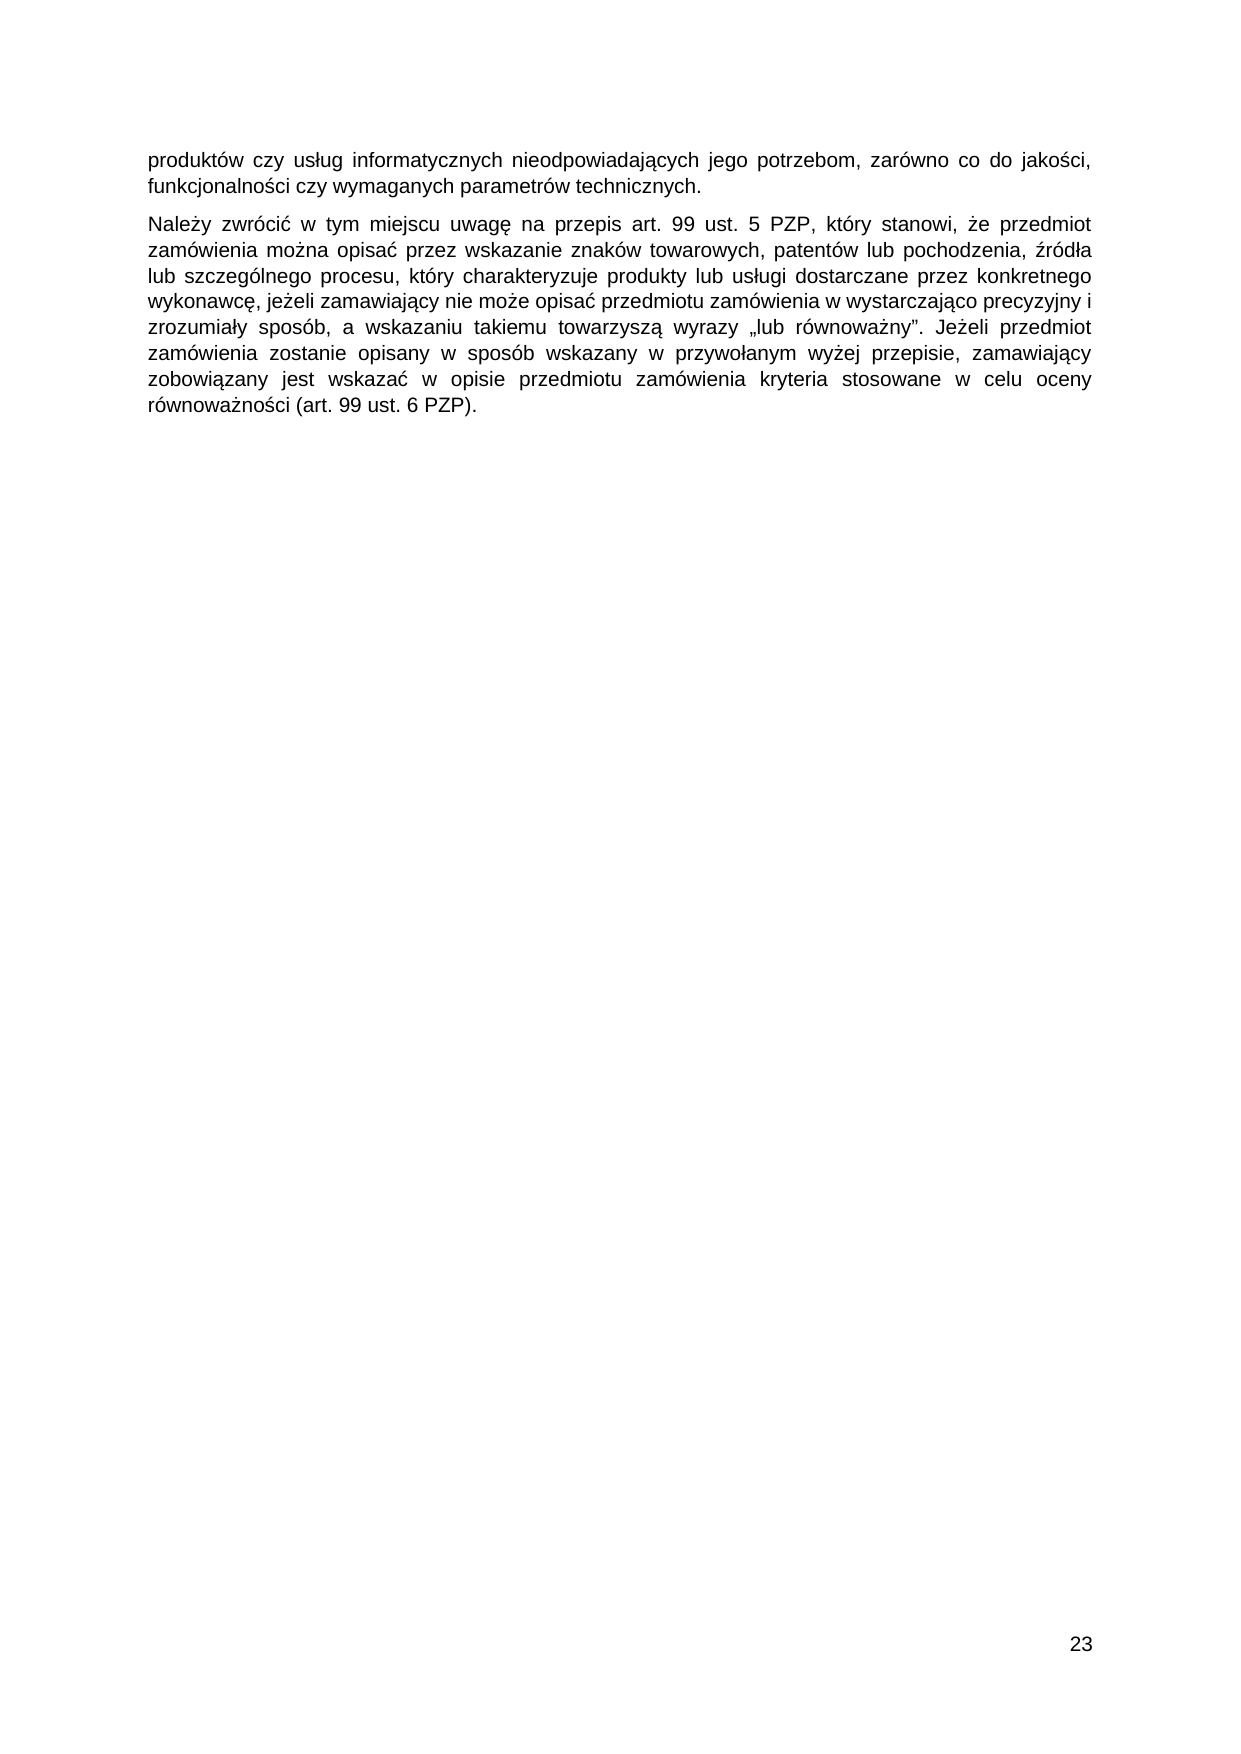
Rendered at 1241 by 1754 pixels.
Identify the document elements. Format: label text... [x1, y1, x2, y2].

text Należy zwrócić w tym miejscu uwagę na przepis art. 99 ust. 5 PZP, który stanowi, że przedmiot zamówienia można opisać przez wskazanie znaków towarowych, patentów lub pochodzenia, źródła lub szczególnego procesu, który charakteryzuje produkty lub usługi dostarczane przez konkretnego wykonawcę, jeżeli zamawiający nie może opisać przedmiotu zamówienia w wystarczająco precyzyjny i zrozumiały sposób, a wskazaniu takiemu towarzyszą wyrazy „lub równoważny”. Jeżeli przedmiot zamówienia zostanie opisany w sposób wskazany w przywołanym wyżej przepisie, zamawiający zobowiązany jest wskazać w opisie przedmiotu zamówienia kryteria stosowane w celu oceny równoważności (art. 99 ust. 6 PZP). [148, 212, 1093, 417]
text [148, 148, 1093, 197]
